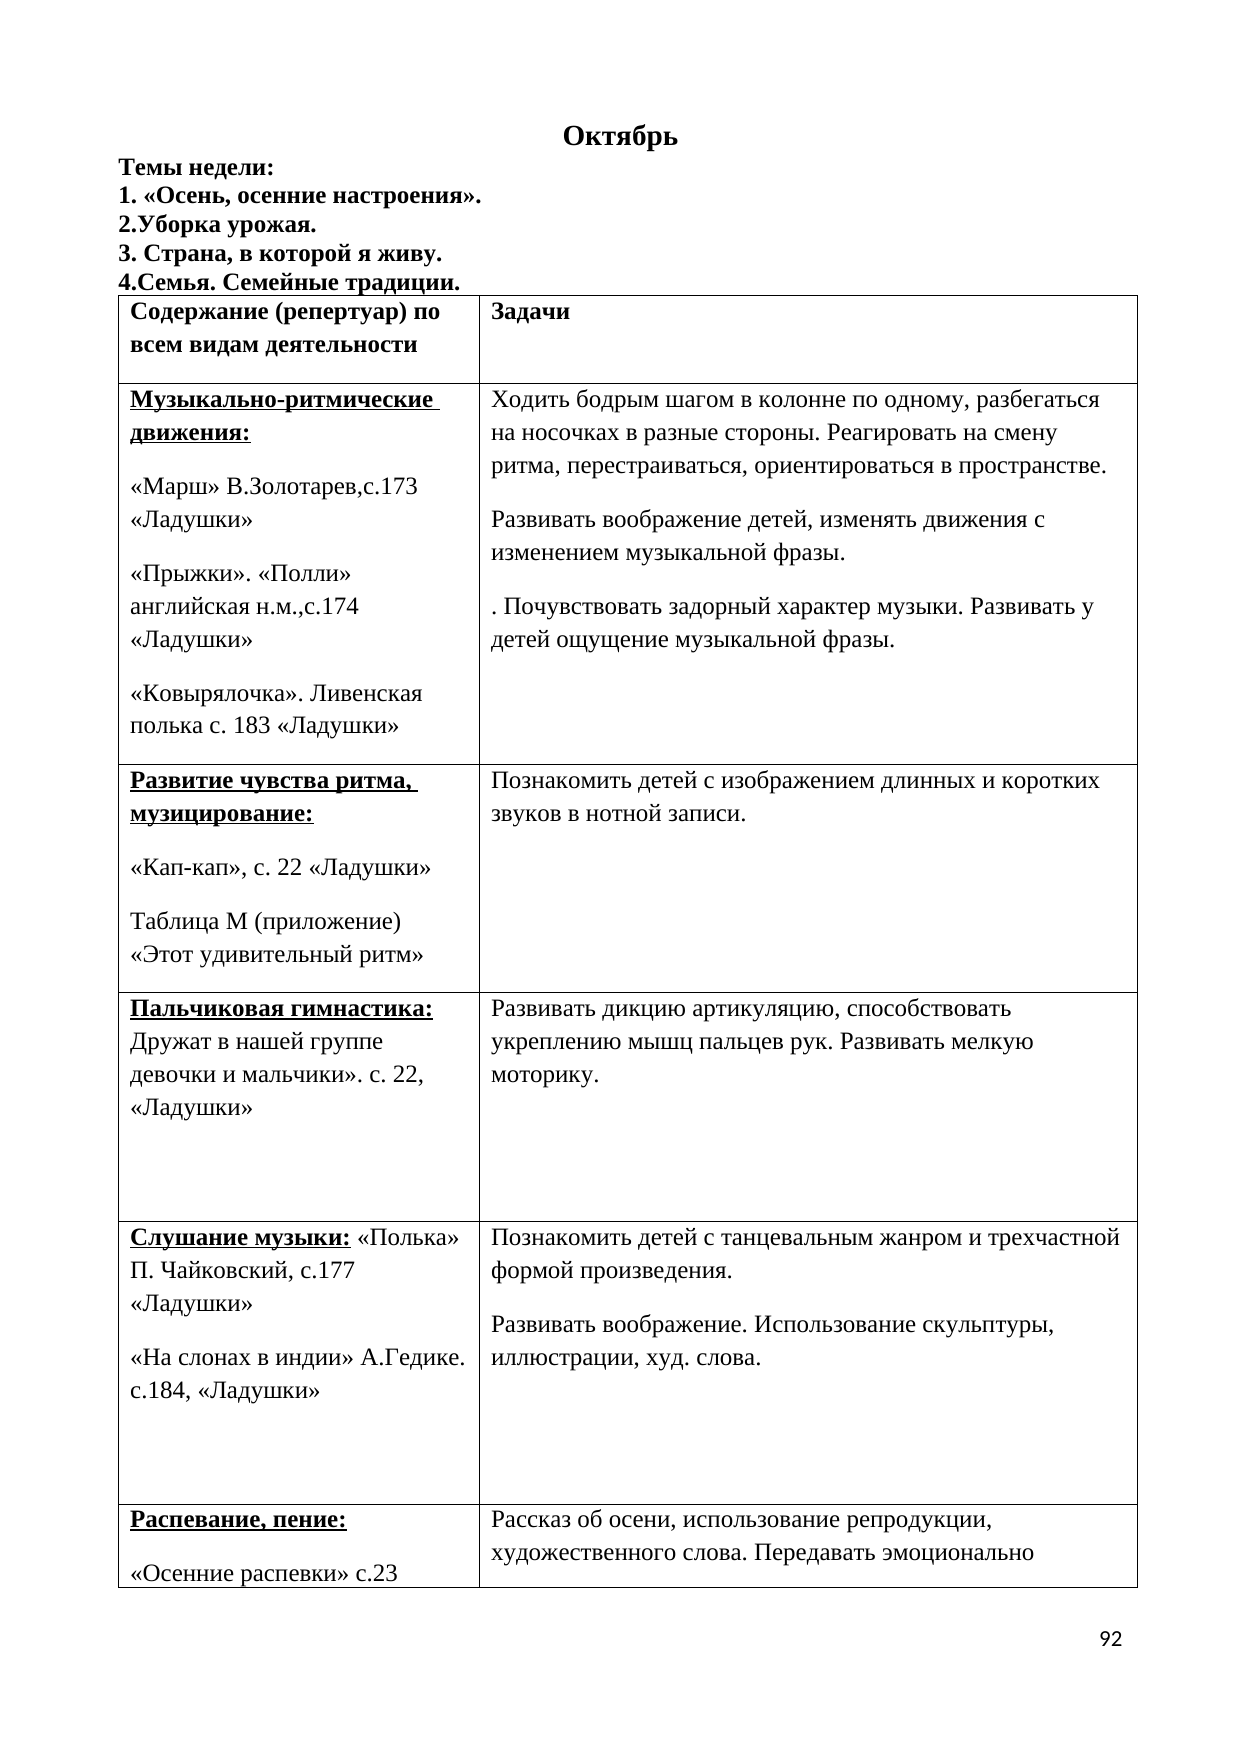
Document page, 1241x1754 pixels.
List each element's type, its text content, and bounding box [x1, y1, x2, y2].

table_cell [480, 1505, 1137, 1587]
text 2.Уборка урожая. [118, 209, 1122, 238]
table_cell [119, 1505, 479, 1587]
table_cell Пальчиковая гимнастика: Дружат в нашей группе девочки и мальчики». с. 22, «Ладушки» [119, 993, 479, 1221]
table_cell Музыкально-ритмические движения: «Марш» В.Золотарев,с.173 «Ладушки» «Прыжки». «Полли» английская н.м.,с.174 «Ладушки» «Ковырялочка». Ливенская полька с. 183 «Ладушки» [119, 384, 479, 764]
table_cell Развитие чувства ритма, музицирование: «Кап-кап», с. 22 «Ладушки» Таблица М (приложение) «Этот удивительный ритм» [119, 765, 479, 992]
table_header Содержание (репертуар) по всем видам деятельности [119, 296, 479, 383]
table_cell Ходить бодрым шагом в колонне по одному, разбегаться на носочках в разные стороны. Реагировать на смену ритма, перестраиваться, ориентироваться в пространстве. Развивать воображение детей, изменять движения с изменением музыкальной фразы. . Почувствовать задорный характер музыки. Развивать у детей ощущение музыкальной фразы. [480, 384, 1137, 764]
table_cell Познакомить детей с танцевальным жанром и трехчастной формой произведения. Развивать воображение. Использование скульптуры, иллюстрации, худ. слова. [480, 1222, 1137, 1503]
table_cell Слушание музыки: «Полька» П. Чайковский, с.177 «Ладушки» «На слонах в индии» А.Гедике. с.184, «Ладушки» [119, 1222, 479, 1503]
table_header Задачи [480, 296, 1137, 383]
text Темы недели: [118, 152, 1122, 180]
text 4.Семья. Семейные традиции. [118, 267, 1122, 295]
text 3. Страна, в которой я живу. [118, 238, 1122, 267]
table_cell Развивать дикцию артикуляцию, способствовать укреплению мышц пальцев рук. Развивать мелкую моторику. [480, 993, 1137, 1221]
text 1. «Осень, осенние настроения». [118, 180, 1122, 209]
text Октябрь [118, 118, 1122, 152]
table_cell Познакомить детей с изображением длинных и коротких звуков в нотной записи. [480, 765, 1137, 992]
